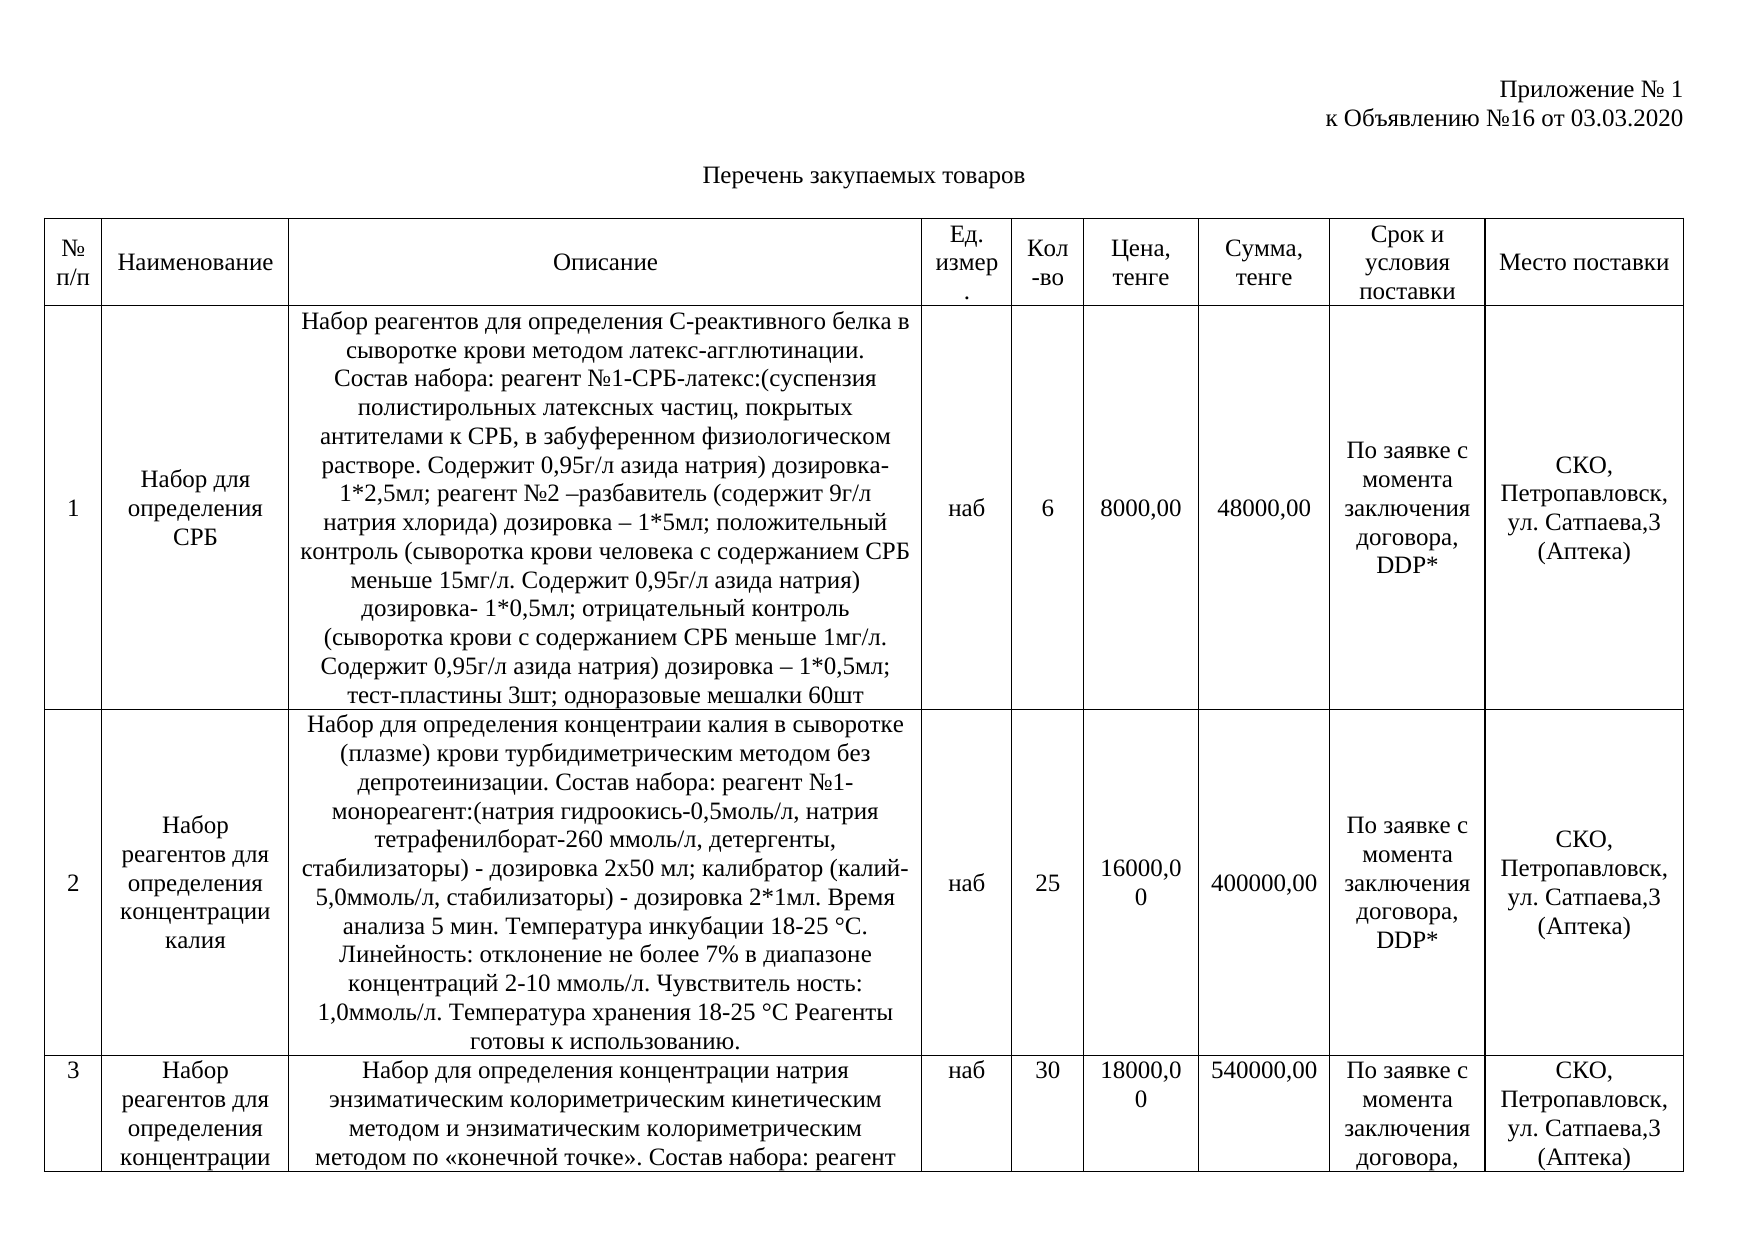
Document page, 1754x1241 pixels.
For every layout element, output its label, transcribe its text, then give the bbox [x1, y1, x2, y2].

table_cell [289, 1056, 921, 1171]
table_cell По заявке с момента заключения договора, DDP* [1330, 710, 1484, 1054]
table_header № п/п [45, 219, 101, 305]
table_cell 8000,00 [1084, 306, 1198, 708]
table_cell 18000,00 [1084, 1056, 1198, 1171]
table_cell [1330, 1056, 1484, 1171]
table_cell Набор реагентов для определения концентрации калия [102, 710, 288, 1054]
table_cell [1486, 1056, 1683, 1171]
table_header Кол-во [1012, 219, 1083, 305]
text Приложение № 1 [44, 74, 1683, 103]
table_header Описание [289, 219, 921, 305]
table_cell 25 [1012, 710, 1083, 1054]
table_cell наб [922, 710, 1011, 1054]
table_header Ед. измер. [922, 219, 1011, 305]
table_cell 3 [45, 1056, 101, 1171]
text к Объявлению №16 от 03.03.2020 [0, 103, 1683, 131]
table_header Сумма, тенге [1199, 219, 1329, 305]
table_header Цена, тенге [1084, 219, 1198, 305]
table_cell СКО, Петропавловск, ул. Сатпаева,3 (Аптека) [1486, 306, 1683, 708]
table_cell СКО, Петропавловск, ул. Сатпаева,3 (Аптека) [1486, 710, 1683, 1054]
table_cell 16000,00 [1084, 710, 1198, 1054]
table_header Срок и условия поставки [1330, 219, 1484, 305]
table_cell 30 [1012, 1056, 1083, 1171]
table_cell наб [922, 306, 1011, 708]
table_cell наб [922, 1056, 1011, 1171]
table_cell 1 [45, 306, 101, 708]
table_cell Набор для определения концентраии калия в сыворотке (плазме) крови турбидиметрическим методом без депротеинизации. Состав набора: реагент №1-монореагент:(натрия гидроокись-0,5моль/л, натрия тетрафенилборат-260 ммоль/л, детергенты, стабилизаторы) - дозировка 2х50 мл; калибратор (калий-5,0ммоль/л, стабилизаторы) - дозировка 2*1мл. Время анализа 5 мин. Температура инкубации 18-25 °С. Линейность: отклонение не более 7% в диапазоне концентраций 2-10 ммоль/л. Чувствитель ность: 1,0ммоль/л. Температура хранения 18-25 °С Реагенты готовы к использованию. [289, 710, 921, 1054]
table_cell 48000,00 [1199, 306, 1329, 708]
table_cell 540000,00 [1199, 1056, 1329, 1171]
table_header Место поставки [1486, 219, 1683, 305]
table_cell Набор для определения СРБ [102, 306, 288, 708]
table_cell 400000,00 [1199, 710, 1329, 1054]
text Перечень закупаемых товаров [44, 160, 1683, 189]
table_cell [102, 1056, 288, 1171]
table_cell 6 [1012, 306, 1083, 708]
table_header Наименование [102, 219, 288, 305]
table_cell Набор реагентов для определения С-реактивного белка в сыворотке крови методом латекс-агглютинации. Состав набора: реагент №1-СРБ-латекс:(суспензия полистирольных латексных частиц, покрытых антителами к СРБ, в забуференном физиологическом растворе. Содержит 0,95г/л азида натрия) дозировка- 1*2,5мл; реагент №2 –разбавитель (содержит 9г/л натрия хлорида) дозировка – 1*5мл; положительный контроль (сыворотка крови человека с содержанием СРБ меньше 15мг/л. Содержит 0,95г/л азида натрия) дозировка- 1*0,5мл; отрицательный контроль (сыворотка крови с содержанием СРБ меньше 1мг/л. Содержит 0,95г/л азида натрия) дозировка – 1*0,5мл; тест-пластины 3шт; одноразовые мешалки 60шт [289, 306, 921, 708]
table_cell По заявке с момента заключения договора, DDP* [1330, 306, 1484, 708]
table_cell 2 [45, 710, 101, 1054]
